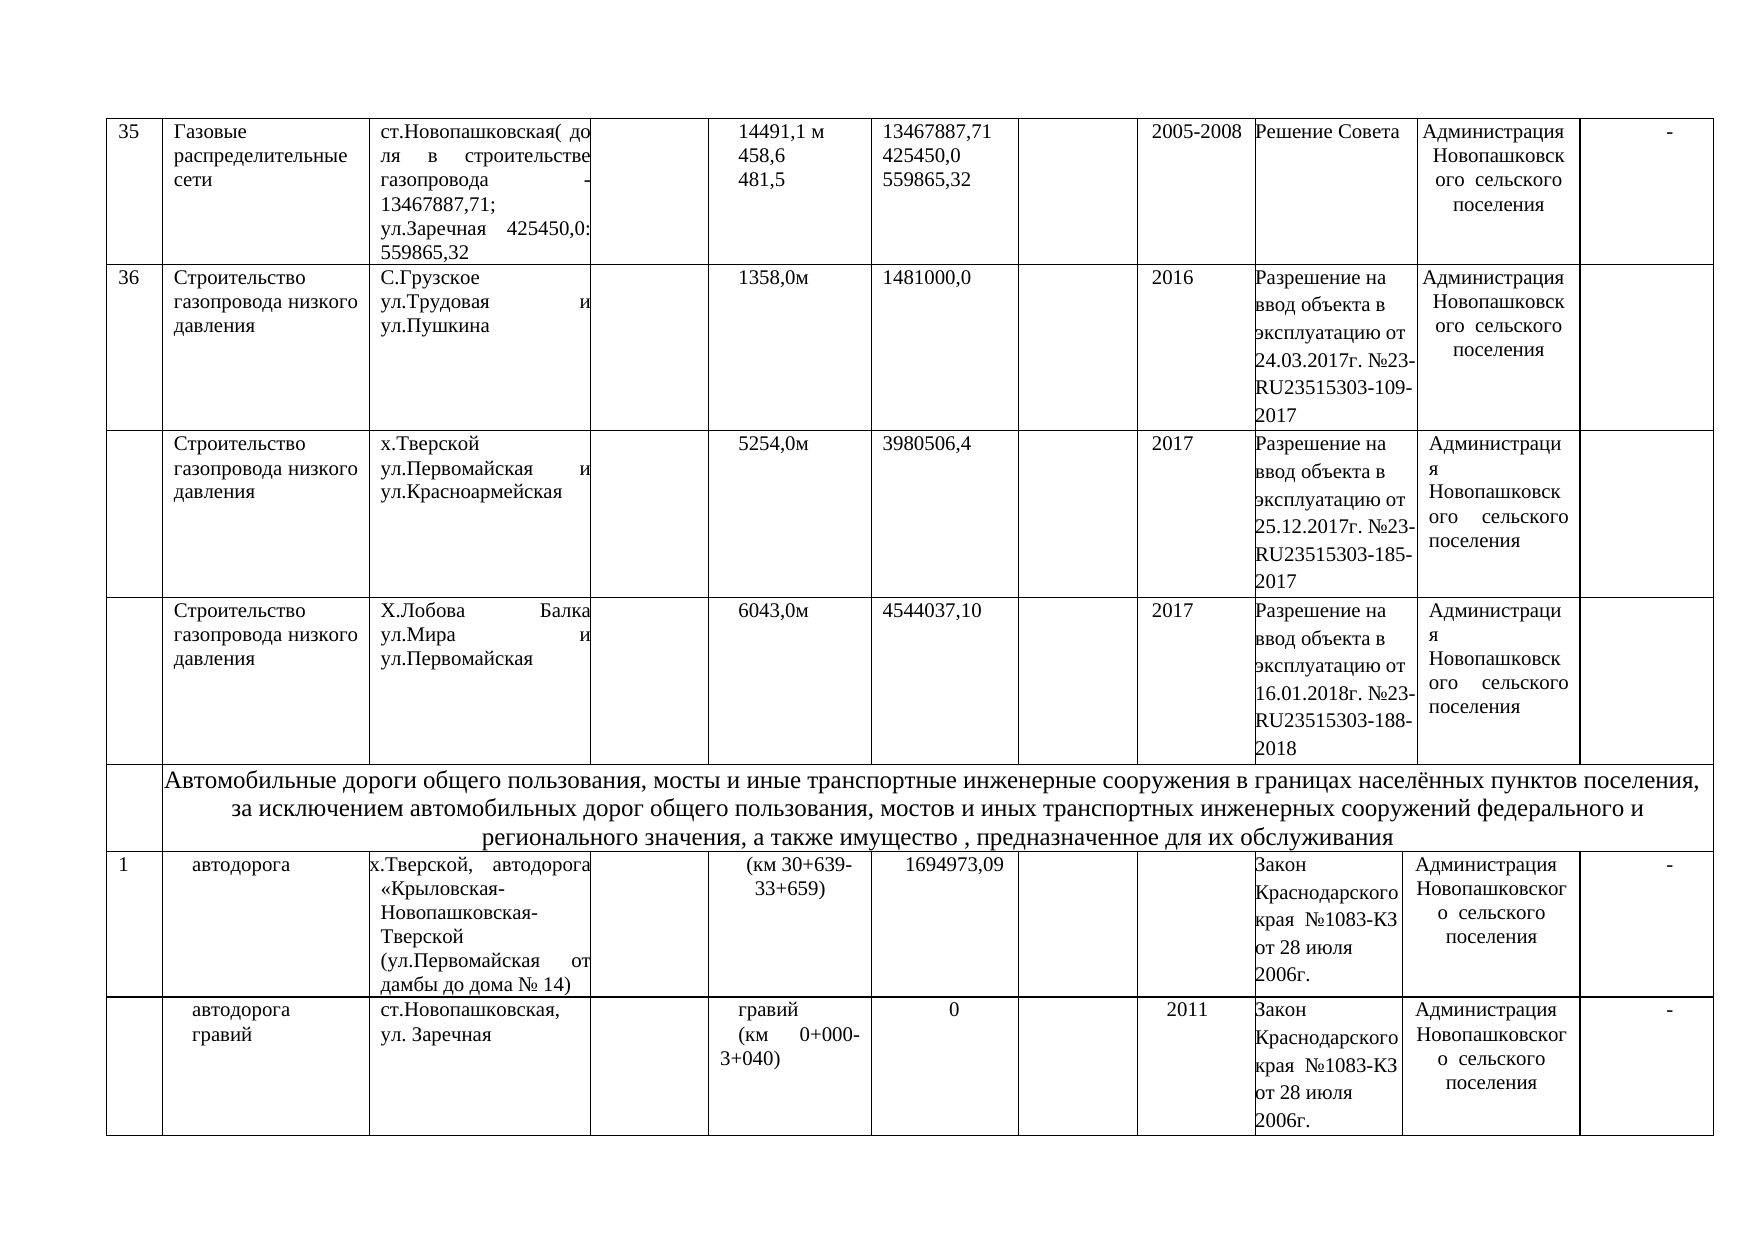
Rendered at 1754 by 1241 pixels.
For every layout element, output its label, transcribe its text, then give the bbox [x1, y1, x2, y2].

table_cell [591, 265, 708, 430]
table_cell 6043,0м [709, 598, 871, 764]
table_cell Разрешение на ввод объекта в эксплуатацию от 24.03.2017г. №23-RU23515303-109-2017 [1256, 265, 1417, 430]
table_cell [1138, 852, 1255, 996]
table_cell [107, 431, 162, 597]
table_cell [1019, 998, 1137, 1135]
table_cell 4544037,10 [872, 598, 1018, 764]
table_cell [107, 598, 162, 764]
table_cell - [1581, 119, 1713, 264]
table_cell [591, 598, 708, 764]
table_cell ст.Новопашковская( доля в строительстве газопровода -13467887,71; ул.Заречная 425450,0: 559865,32 [370, 119, 590, 264]
table_cell Строительство газопровода низкого давления [163, 265, 369, 430]
table_cell [1581, 598, 1713, 764]
table_cell Строительство газопровода низкого давления [163, 431, 369, 597]
table_cell [107, 998, 162, 1135]
table_cell Х.Лобова Балка ул.Мира и ул.Первомайская [370, 598, 590, 764]
table_cell Закон Краснодарского края №1083-КЗ от 28 июля 2006г. [1256, 852, 1402, 996]
table_cell - [1581, 998, 1713, 1135]
table_cell (км 30+639-33+659) [709, 852, 871, 996]
table_cell 1694973,09 [872, 852, 1018, 996]
table_cell Администрация Новопашковского сельского поселения [1418, 431, 1579, 597]
table_cell 2005-2008 [1138, 119, 1255, 264]
table_cell [591, 119, 708, 264]
table_cell 2017 [1138, 431, 1255, 597]
table_cell [1019, 431, 1137, 597]
table_cell [1581, 265, 1713, 430]
table_cell [1019, 852, 1137, 996]
table_cell 1358,0м [709, 265, 871, 430]
table_cell 2011 [1138, 998, 1255, 1135]
table_cell С.Грузское ул.Трудовая и ул.Пушкина [370, 265, 590, 430]
table_cell автодорога [163, 852, 369, 996]
table_cell 5254,0м [709, 431, 871, 597]
table_cell [591, 431, 708, 597]
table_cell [1418, 119, 1579, 264]
table_cell Администрация Новопашковского сельского поселения [1418, 598, 1579, 764]
table_cell 1 [107, 852, 162, 996]
table_cell х.Тверской ул.Первомайская и ул.Красноармейская [370, 431, 590, 597]
table_cell [107, 765, 162, 851]
table_cell 2016 [1138, 265, 1255, 430]
table_cell 3980506,4 [872, 431, 1018, 597]
table_cell Газовые распределительные сети [163, 119, 369, 264]
table_cell [591, 852, 708, 996]
table_cell [1581, 431, 1713, 597]
table_cell Администрация Новопашковского сельского поселения [1403, 852, 1579, 996]
table_cell [1019, 119, 1137, 264]
table_cell автодорога гравий [163, 998, 369, 1135]
table_cell - [1581, 852, 1713, 996]
table_cell 13467887,71 425450,0 559865,32 [872, 119, 1018, 264]
table_cell Разрешение на ввод объекта в эксплуатацию от 25.12.2017г. №23-RU23515303-185-2017 [1256, 431, 1417, 597]
table_cell [1019, 265, 1137, 430]
table_cell Разрешение на ввод объекта в эксплуатацию от 16.01.2018г. №23-RU23515303-188-2018 [1256, 598, 1417, 764]
table_cell 36 [107, 265, 162, 430]
table_cell Автомобильные дороги общего пользования, мосты и иные транспортные инженерные сооружения в границах населённых пунктов поселения, за исключением автомобильных дорог общего пользования, мостов и иных транспортных инженерных сооружений федерального и регионального значения, а также имущество , предназначенное для их обслуживания [163, 765, 1713, 851]
table_cell Решение Совета [1256, 119, 1417, 264]
table_cell Строительство газопровода низкого давления [163, 598, 369, 764]
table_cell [1256, 998, 1402, 1135]
table_cell [591, 998, 708, 1135]
table_cell 2017 [1138, 598, 1255, 764]
table_cell [1019, 598, 1137, 764]
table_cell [1403, 998, 1579, 1135]
table_cell гравий (км 0+000-3+040) [709, 998, 871, 1135]
table_cell 0 [872, 998, 1018, 1135]
table_cell 14491,1 м 458,6 481,5 [709, 119, 871, 264]
table_cell 35 [107, 119, 162, 264]
table_cell 1481000,0 [872, 265, 1018, 430]
table_cell ст.Новопашковская, ул. Заречная [370, 998, 590, 1135]
table_cell х.Тверской, автодорога «Крыловская-Новопашковская-Тверской (ул.Первомайская от дамбы до дома № 14) [370, 852, 590, 996]
table_cell Администрация Новопашковского сельского поселения [1418, 265, 1579, 430]
